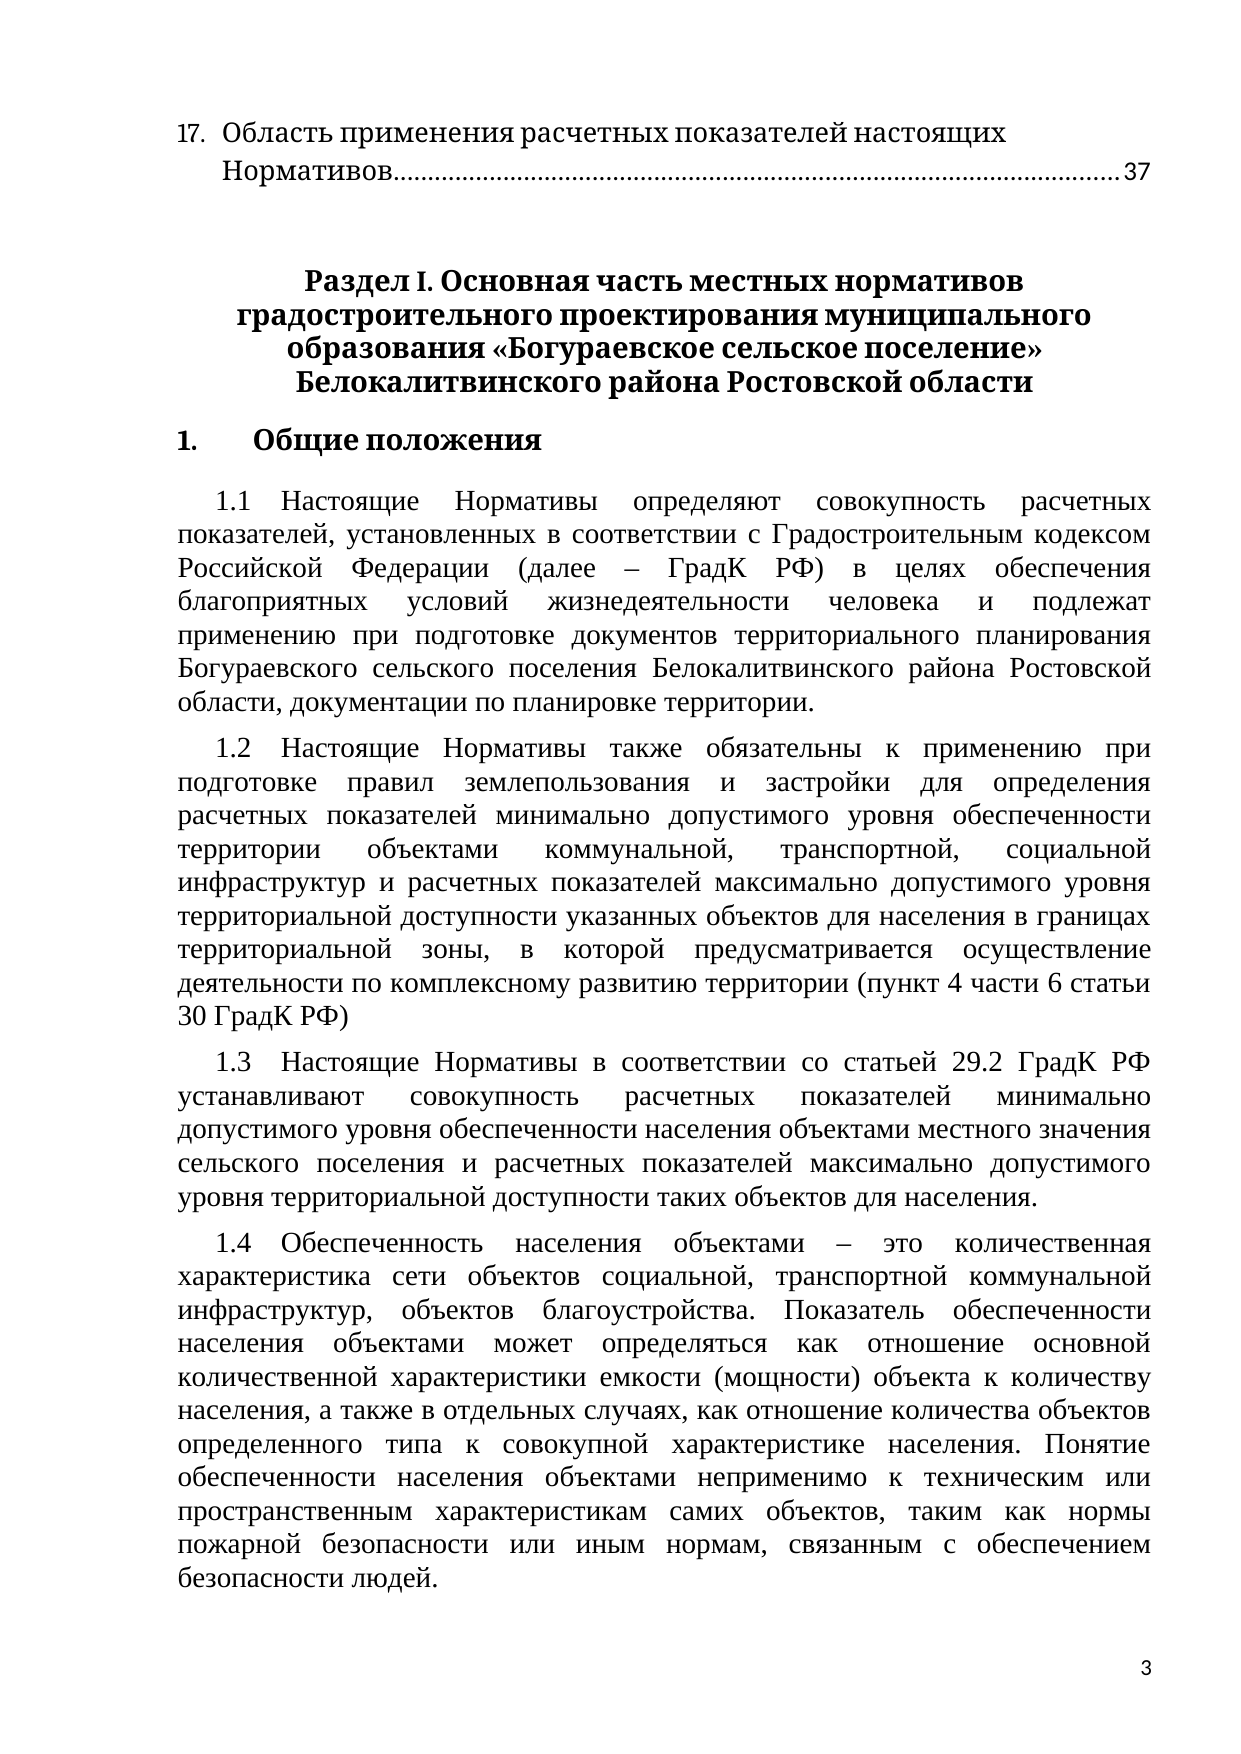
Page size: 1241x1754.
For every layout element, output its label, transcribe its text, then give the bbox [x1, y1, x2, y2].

list Общие положения [177, 424, 1152, 458]
list Настоящие Нормативы также обязательны к применению при подготовке правил землепользования и застройки для определения расчетных показателей минимально допустимого уровня обеспеченности территории объектами коммунальной, транспортной, социальной инфраструктур и расчетных показателей максимально допустимого уровня территориальной доступности указанных объектов для населения в границах территориальной зоны, в которой предусматривается осуществление деятельности по комплексному развитию территории (пункт 4 части 6 статьи 30 ГрадК РФ) [177, 730, 1152, 1032]
list Настоящие Нормативы в соответствии со статьей 29.2 ГрадК РФ устанавливают совокупность расчетных показателей минимально допустимого уровня обеспеченности населения объектами местного значения сельского поселения и расчетных показателей максимально допустимого уровня территориальной доступности таких объектов для населения. [177, 1044, 1152, 1212]
list Настоящие Нормативы определяют совокупность расчетных показателей, установленных в соответствии с Градостроительным кодексом Российской Федерации (далее – ГрадК РФ) в целях обеспечения благоприятных условий жизнедеятельности человека и подлежат применению при подготовке документов территориального планирования Богураевского сельского поселения Белокалитвинского района Ростовской области, документации по планировке территории. [177, 483, 1152, 718]
list Обеспеченность населения объектами – это количественная характеристика сети объектов социальной, транспортной коммунальной инфраструктур, объектов благоустройства. Показатель обеспеченности населения объектами может определяться как отношение основной количественной характеристики емкости (мощности) объекта к количеству населения, а также в отдельных случаях, как отношение количества объектов определенного типа к совокупной характеристике населения. Понятие обеспеченности населения объектами неприменимо к техническим или пространственным характеристикам самих объектов, таким как нормы пожарной безопасности или иным нормам, связанным с обеспечением безопасности людей. [177, 1225, 1152, 1594]
text Раздел I. Основная часть местных нормативов градостроительного проектирования муниципального образования «Богураевское сельское поселение» Белокалитвинского района Ростовской области [177, 265, 1152, 399]
